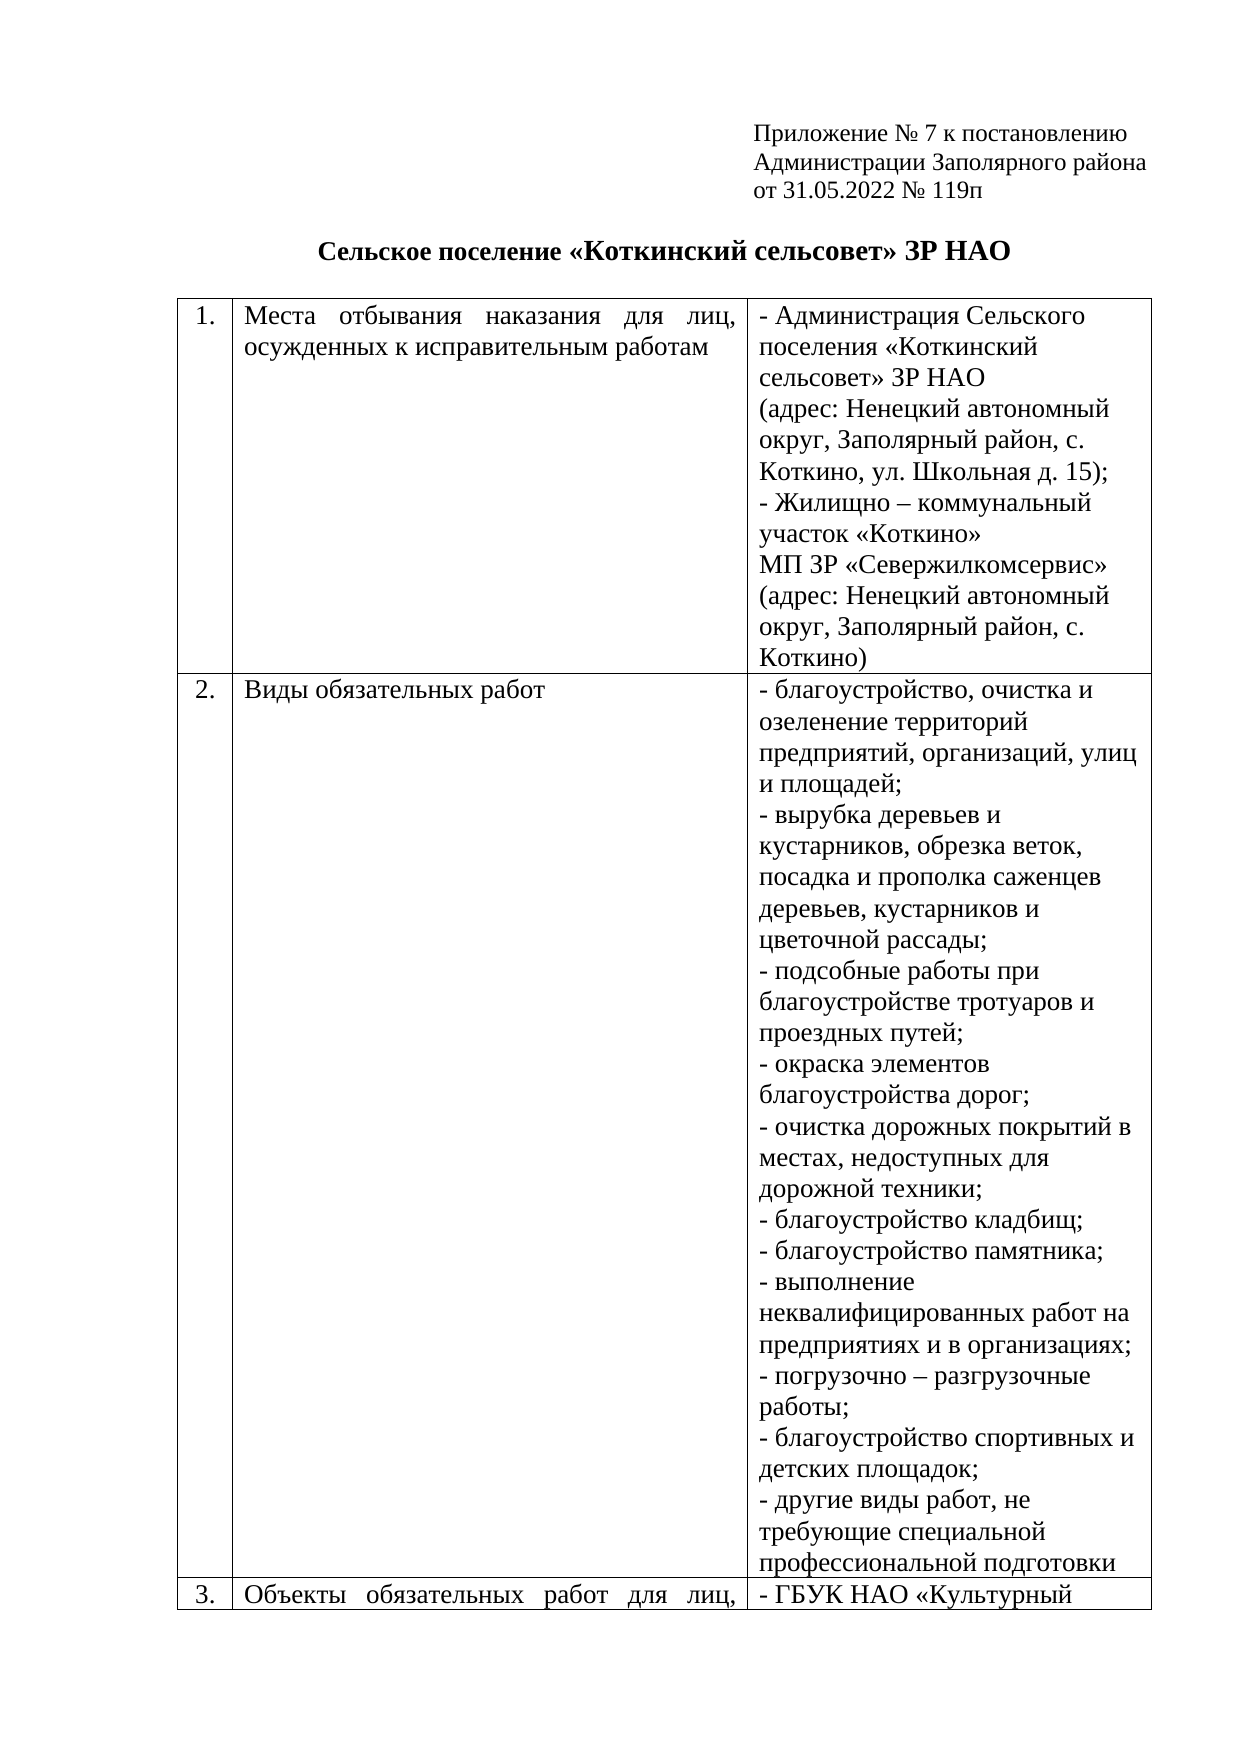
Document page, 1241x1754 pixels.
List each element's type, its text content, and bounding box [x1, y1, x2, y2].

table_header 1. [178, 299, 232, 673]
table_header - Администрация Сельского поселения «Коткинский сельсовет» ЗР НАО (адрес: Ненецкий автономный округ, Заполярный район, с. Коткино, ул. Школьная д. 15); - Жилищно – коммунальный участок «Коткино» МП ЗР «Севержилкомсервис» (адрес: Ненецкий автономный округ, Заполярный район, с. Коткино) [748, 299, 1151, 673]
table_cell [233, 1578, 747, 1609]
table_header Места отбывания наказания для лиц, осужденных к исправительным работам [233, 299, 747, 673]
text Приложение № 7 к постановлению Администрации Заполярного района от 31.05.2022 № 119п [753, 118, 1152, 204]
text Сельское поселение «Коткинский сельсовет» ЗР НАО [177, 233, 1152, 267]
table_cell - благоустройство, очистка и озеленение территорий предприятий, организаций, улиц и площадей; - вырубка деревьев и кустарников, обрезка веток, посадка и прополка саженцев деревьев, кустарников и цветочной рассады; - подсобные работы при благоустройстве тротуаров и проездных путей; - окраска элементов благоустройства дорог; - очистка дорожных покрытий в местах, недоступных для дорожной техники; - благоустройство кладбищ; - благоустройство памятника; - выполнение неквалифицированных работ на предприятиях и в организациях; - погрузочно – разгрузочные работы; - благоустройство спортивных и детских площадок; - другие виды работ, не требующие специальной профессиональной подготовки [748, 674, 1151, 1577]
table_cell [748, 1578, 1151, 1609]
table_cell 3. [178, 1578, 232, 1609]
table_cell Виды обязательных работ [233, 674, 747, 1577]
table_cell 2. [178, 674, 232, 1577]
